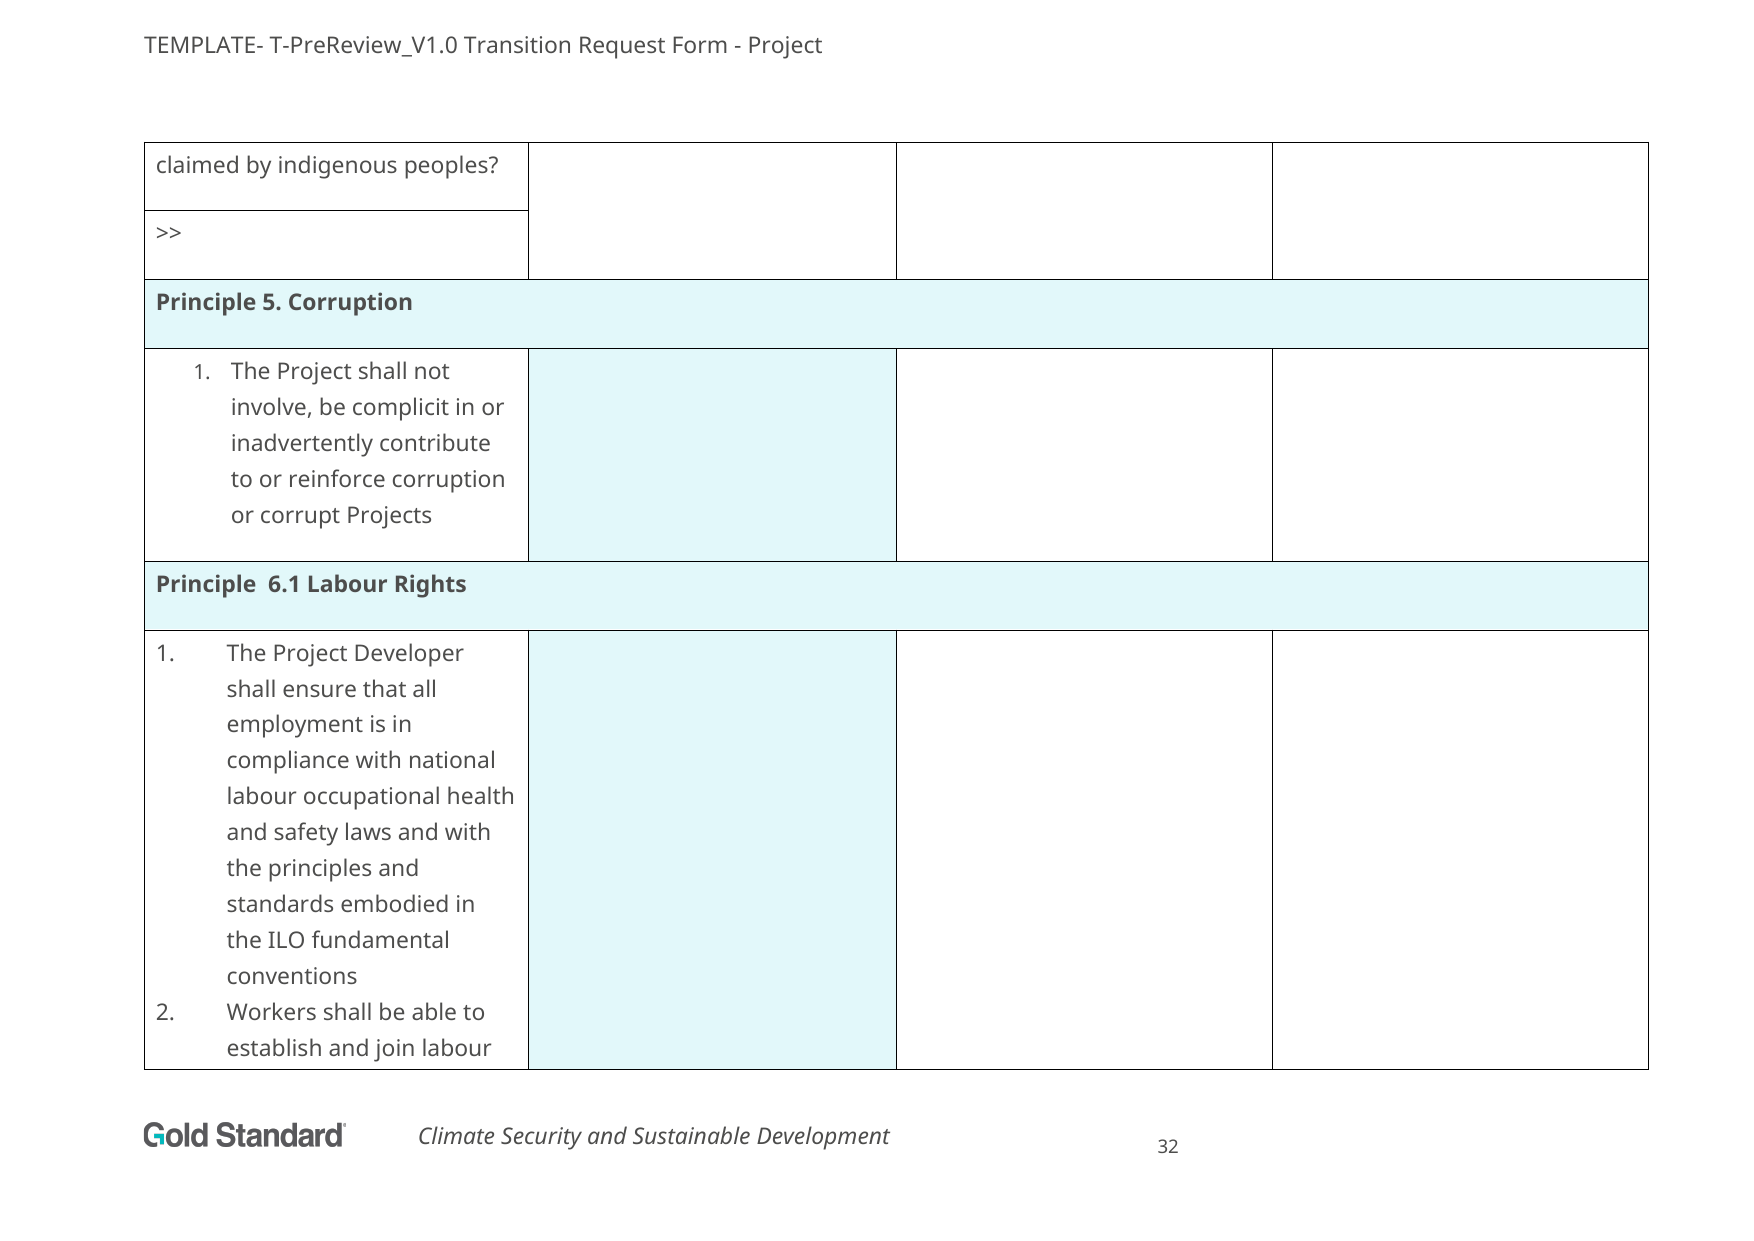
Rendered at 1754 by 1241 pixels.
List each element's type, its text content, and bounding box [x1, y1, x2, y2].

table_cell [145, 631, 528, 1069]
table_cell [529, 631, 896, 1069]
table_cell The Project shall not involve, be complicit in or inadvertently contribute to or reinforce corruption or corrupt Projects [145, 349, 528, 561]
table_cell Principle 6.1 Labour Rights [145, 562, 1648, 629]
table_cell >> [145, 211, 528, 279]
table_cell [1273, 349, 1648, 561]
table_cell [897, 349, 1272, 561]
table_cell Principle 5. Corruption [145, 280, 1648, 348]
table_cell [897, 143, 1272, 279]
table_cell [529, 349, 896, 561]
table_cell [1273, 631, 1648, 1069]
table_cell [145, 143, 528, 210]
table_cell [897, 631, 1272, 1069]
table_cell [529, 143, 896, 279]
table_cell [1273, 143, 1648, 279]
